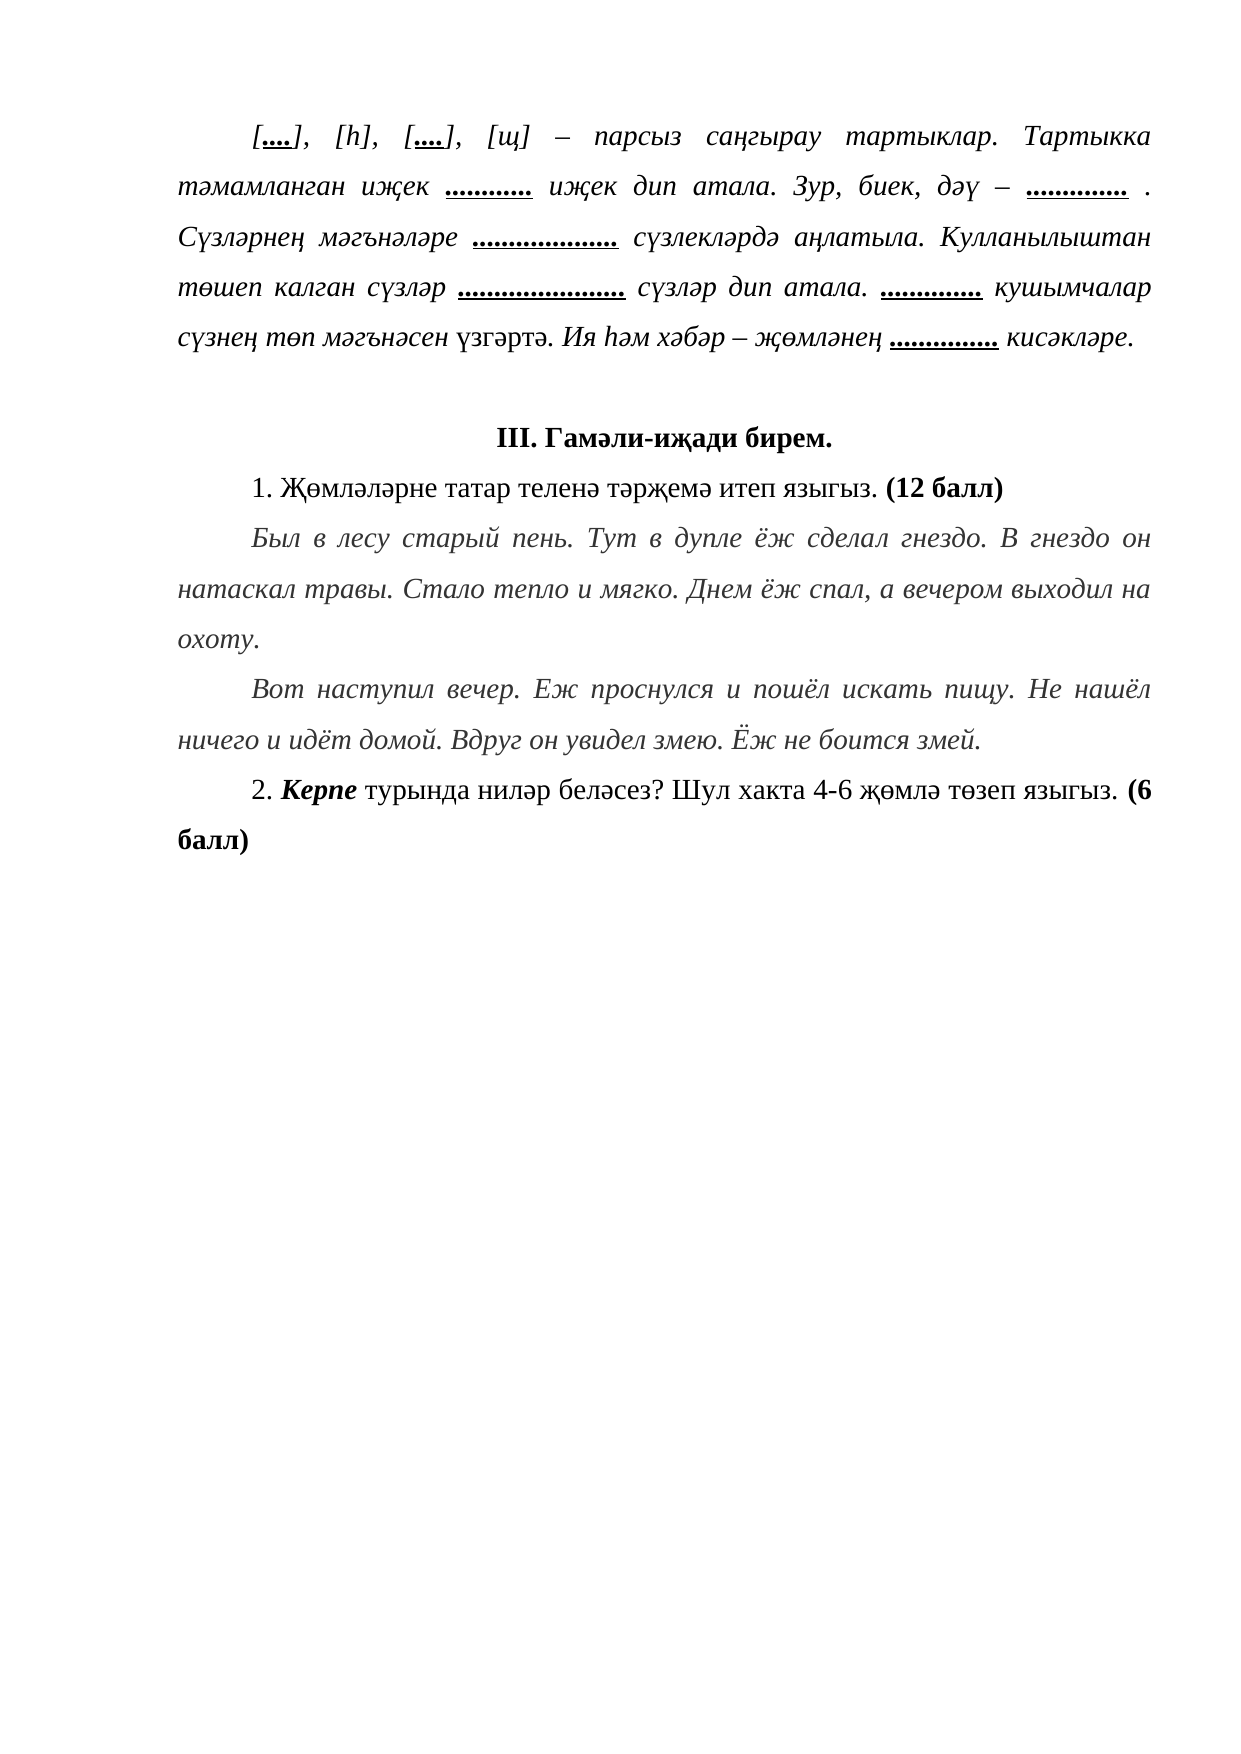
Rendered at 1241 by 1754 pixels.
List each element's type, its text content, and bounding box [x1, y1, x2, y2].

text Был в лесу старый пень. Тут в дупле ёж сделал гнездо. В гнездо он натаскал травы. Стало тепло и мягко. Днем ёж спал, а вечером выходил на охоту. [177, 604, 1152, 655]
text Был в лесу старый пень. Тут в дупле ёж сделал гнездо. В гнездо он натаскал травы. Стало тепло и мягко. Днем ёж спал, а вечером выходил на охоту. [177, 521, 1152, 571]
text Вот наступил вечер. Еж проснулся и пошёл искать пищу. Не нашёл ничего и идёт домой. Вдруг он увидел змею. Ёж не боится змей. [177, 672, 1152, 755]
text 1. Җөмләләрне татар теленә тәрҗемә итеп языгыз. (12 балл) [177, 470, 1152, 504]
text III. Гамәли-иҗади бирем. [177, 420, 1152, 453]
text 2. Керпе турында ниләр беләсез? Шул хакта 4-6 җөмлә төзеп языгыз. (6 балл) [177, 772, 1152, 856]
text [....], [һ], [....], [щ] – парсыз саңгырау тартыклар. Тартыкка тәмамланган иҗек ............ иҗек дип атала. Зур, биек, дәү – .............. . Сүзләрнең мәгънәләре .................... сүзлекләрдә аңлатыла. Кулланылыштан төшеп калган сүзләр ....................... сүзләр дип атала. .............. кушымчалар сүзнең төп мәгънәсен үзгәртә. Ия һәм хәбәр – җөмләнең ............... кисәкләре. [177, 118, 1152, 353]
